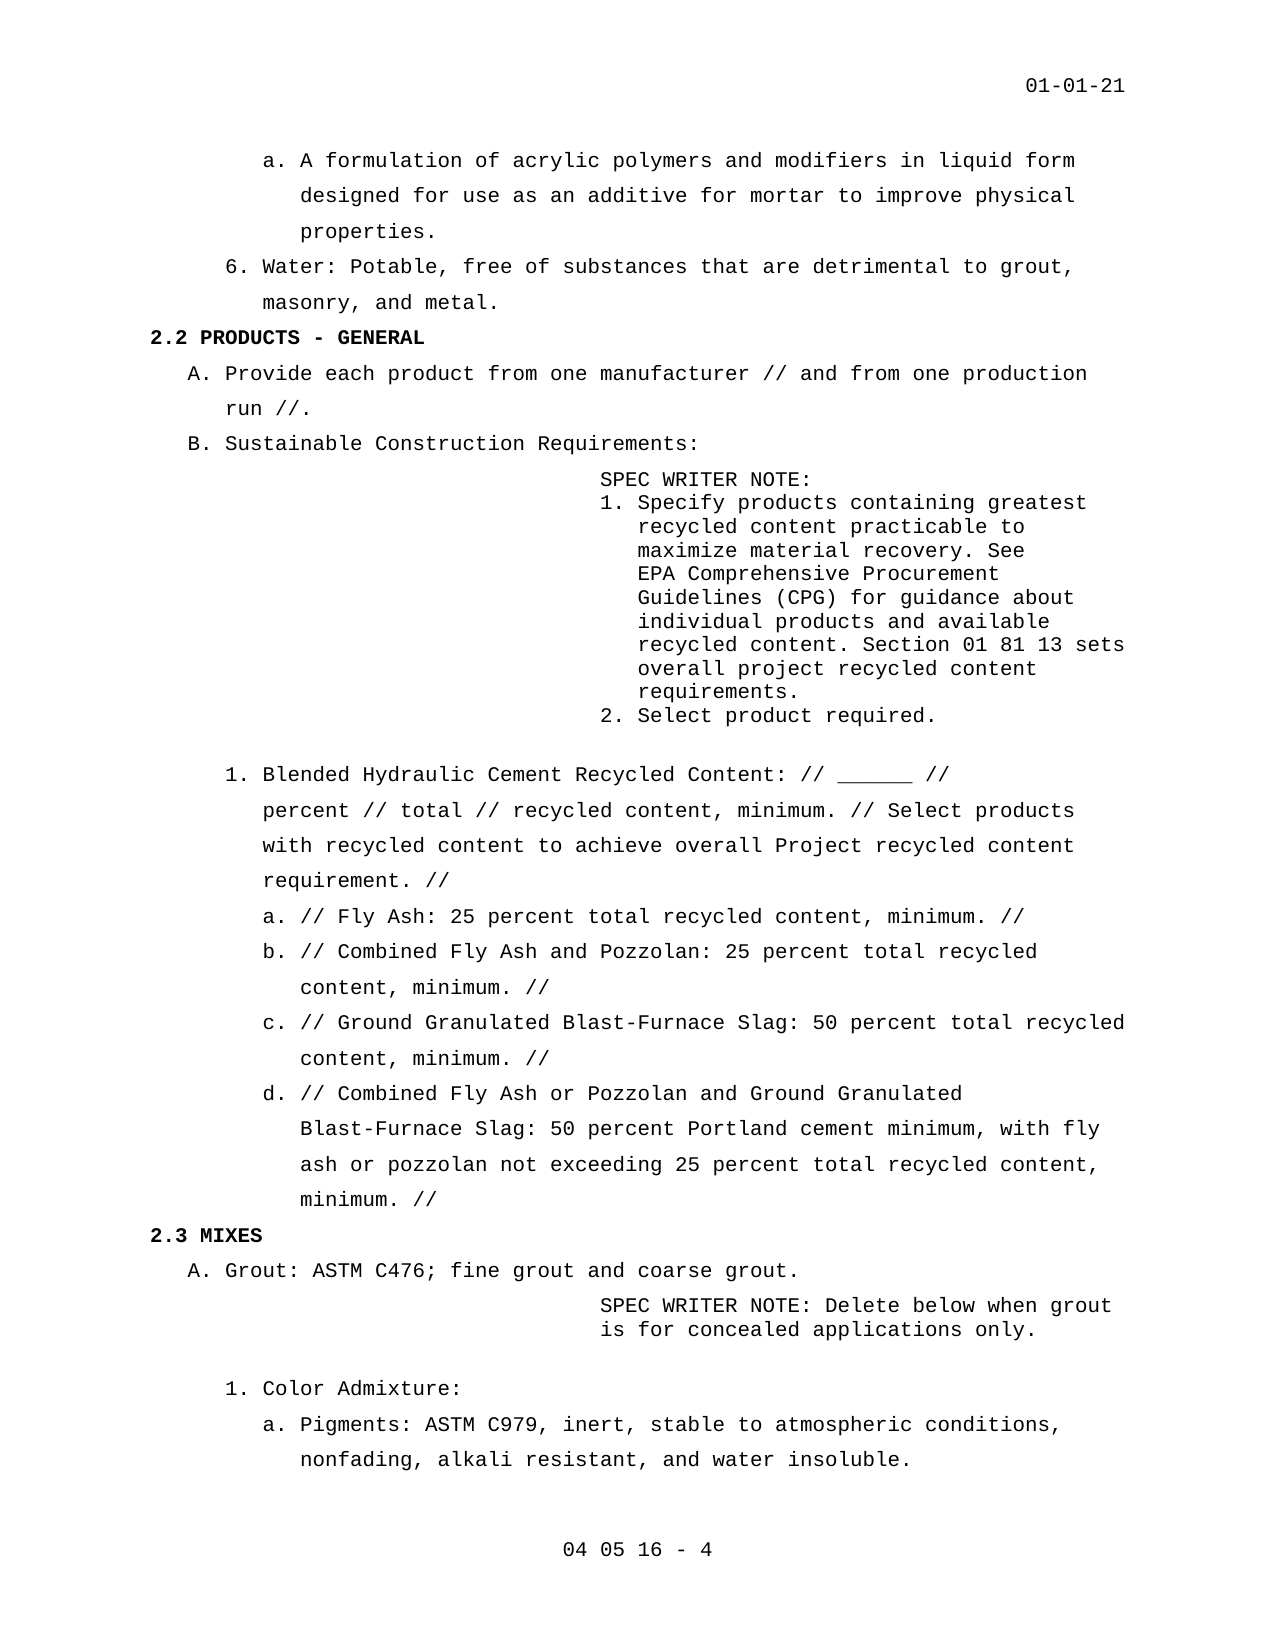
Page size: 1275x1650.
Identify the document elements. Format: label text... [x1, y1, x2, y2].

text Provide each product from one manufacturer // and from one production run //. [187, 362, 1125, 422]
text 2. Select product required. [600, 705, 1125, 729]
text SPEC WRITER NOTE: [600, 469, 1125, 492]
text Grout: ASTM C476; fine grout and coarse grout. [187, 1260, 1125, 1284]
text Color Admixture: [225, 1378, 1125, 1402]
text // Combined Fly Ash and Pozzolan: 25 percent total recycled content, minimum. // [262, 941, 1125, 1000]
text A formulation of acrylic polymers and modifiers in liquid form designed for use as an additive for mortar to improve physical properties. [262, 150, 1125, 244]
text // Combined Fly Ash or Pozzolan and Ground Granulated Blast-Furnace Slag: 50 percent Portland cement minimum, with fly ash or pozzolan not exceeding 25 percent total recycled content, minimum. // [262, 1083, 1125, 1213]
text Sustainable Construction Requirements: [187, 433, 1125, 457]
text Pigments: ASTM C979, inert, stable to atmospheric conditions, nonfading, alkali resistant, and water insoluble. [262, 1414, 1125, 1473]
text 1. Specify products containing greatest recycled content practicable to maximize material recovery. See EPA Comprehensive Procurement Guidelines (CPG) for guidance about individual products and available recycled content. Section 01 81 13 sets overall project recycled content requirements. [600, 492, 1125, 705]
text SPEC WRITER NOTE: Delete below when grout is for concealed applications only. [600, 1296, 1125, 1343]
text Blended Hydraulic Cement Recycled Content: // ______ // percent // total // recycled content, minimum. // Select products with recycled content to achieve overall Project recycled content requirement. // [225, 764, 1125, 894]
text PRODUCTS - GENERAL [150, 327, 1125, 351]
text Water: Potable, free of substances that are detrimental to grout, masonry, and metal. [225, 256, 1125, 315]
text MIXES [150, 1225, 1125, 1248]
text // Fly Ash: 25 percent total recycled content, minimum. // [262, 906, 1125, 929]
text // Ground Granulated Blast-Furnace Slag: 50 percent total recycled content, minimum. // [262, 1012, 1125, 1071]
